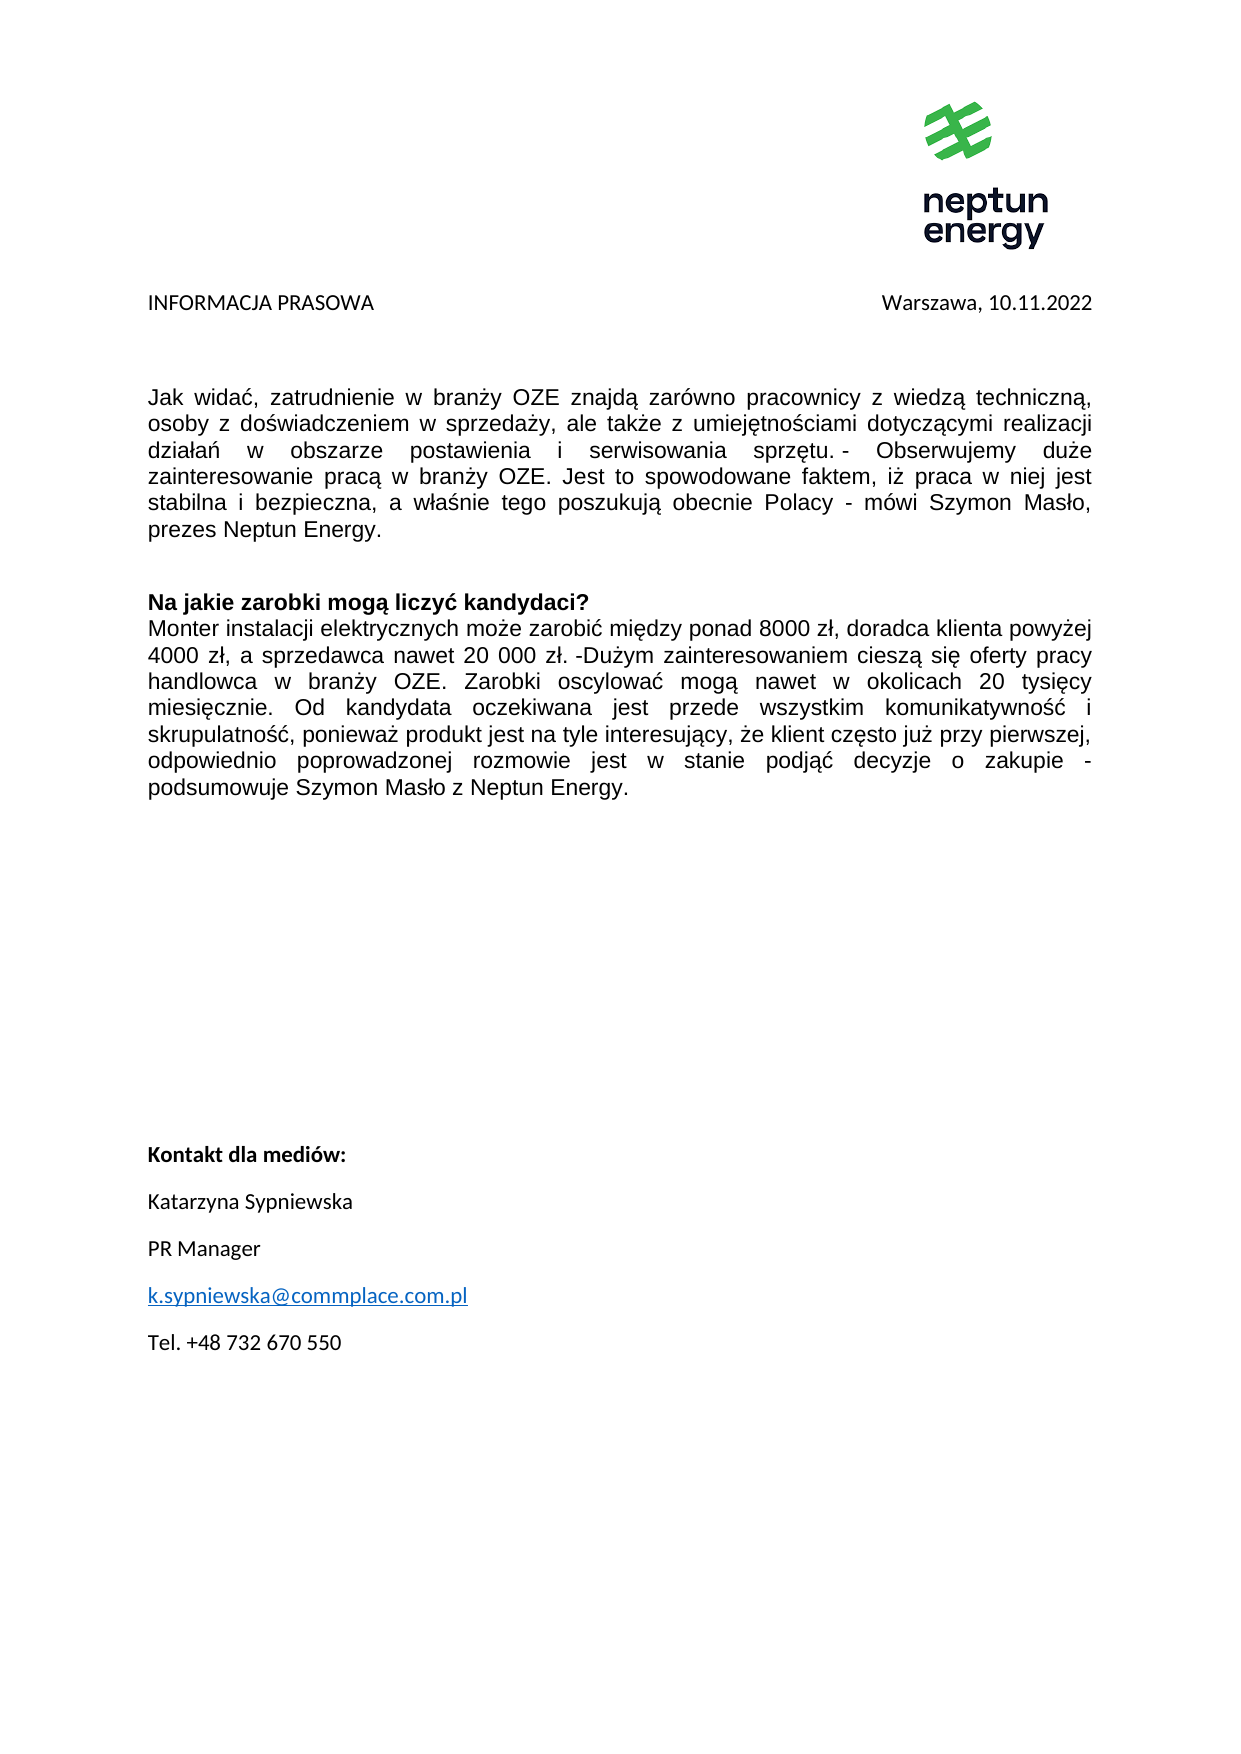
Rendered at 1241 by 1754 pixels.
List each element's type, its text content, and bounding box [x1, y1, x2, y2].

picture [878, 73, 1093, 288]
text Katarzyna Sypniewska [148, 1187, 1092, 1215]
text Tel. +48 732 670 550 [148, 1328, 1092, 1356]
text Kontakt dla mediów: [148, 1140, 1092, 1168]
text Jak widać, zatrudnienie w branży OZE znajdą zarówno pracownicy z wiedzą techniczną, osoby z doświadczeniem w sprzedaży, ale także z umiejętnościami dotyczącymi realizacji działań w obszarze postawienia i serwisowania sprzętu. - Obserwujemy duże zainteresowanie pracą w branży OZE. Jest to spowodowane faktem, iż praca w niej jest stabilna i bezpieczna, a właśnie tego poszukują obecnie Polacy - mówi Szymon Masło, prezes Neptun Energy. [148, 384, 1092, 542]
text Na jakie zarobki mogą liczyć kandydaci? [148, 589, 1092, 615]
text Monter instalacji elektrycznych może zarobić między ponad 8000 zł, doradca klienta powyżej 4000 zł, a sprzedawca nawet 20 000 zł. -Dużym zainteresowaniem cieszą się oferty pracy handlowca w branży OZE. Zarobki oscylować mogą nawet w okolicach 20 tysięcy miesięcznie. Od kandydata oczekiwana jest przede wszystkim komunikatywność i skrupulatność, ponieważ produkt jest na tyle interesujący, że klient często już przy pierwszej, odpowiednio poprowadzonej rozmowie jest w stanie podjąć decyzje o zakupie - podsumowuje Szymon Masło z Neptun Energy. [148, 615, 1092, 800]
text PR Manager [148, 1234, 1092, 1262]
text k.sypniewska@commplace.com.pl [148, 1281, 1092, 1309]
